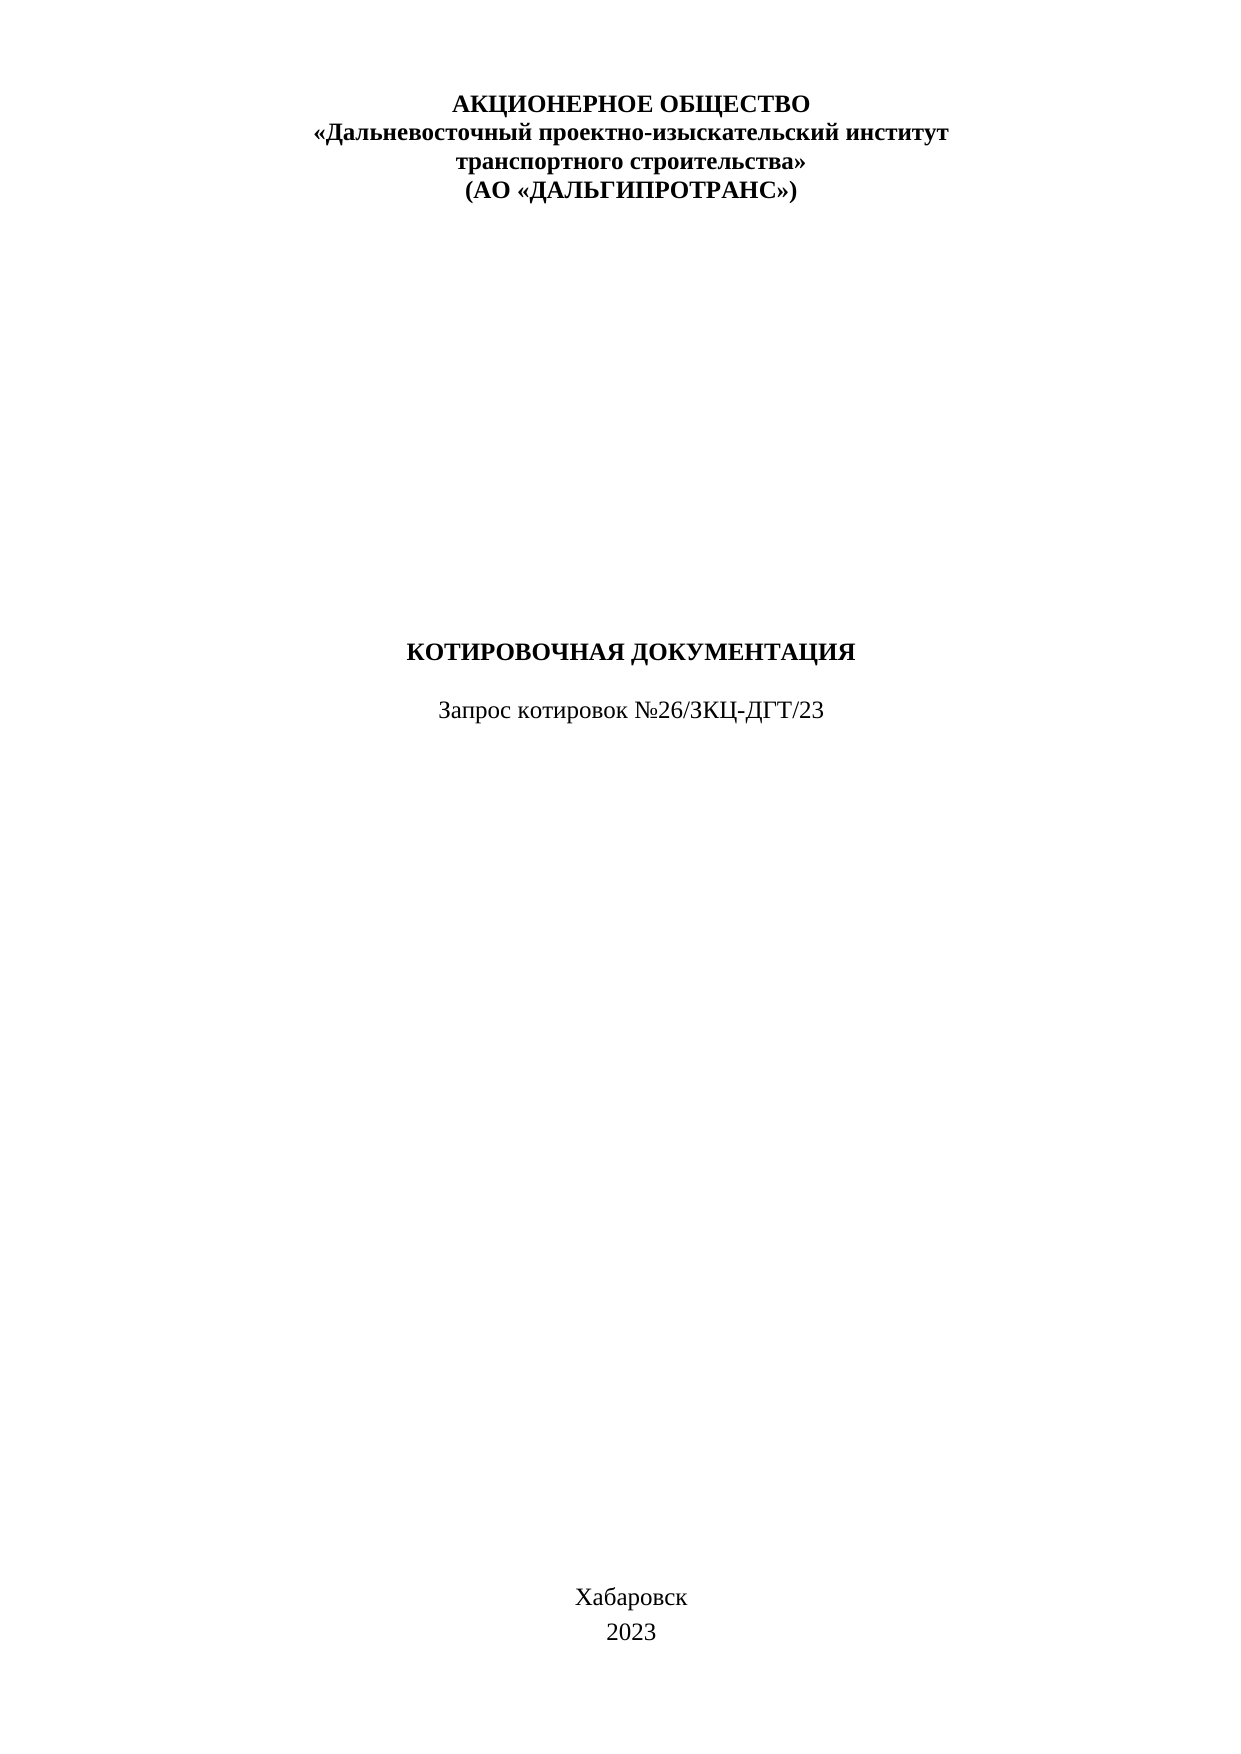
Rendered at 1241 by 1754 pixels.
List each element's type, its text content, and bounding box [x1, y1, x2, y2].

text «Дальневосточный проектно-изыскательский институт [118, 117, 1144, 146]
text 2023 [118, 1617, 1144, 1646]
text (АО «ДАЛЬГИПРОТРАНС») [118, 175, 1144, 204]
text АКЦИОНЕРНОЕ ОБЩЕСТВО [118, 89, 1144, 117]
text транспортного строительства» [118, 146, 1144, 175]
text Запрос котировок №26/ЗКЦ-ДГТ/23 [118, 695, 1144, 724]
text КОТИРОВОЧНАЯ ДОКУМЕНТАЦИЯ [118, 637, 1144, 666]
subtitle Хабаровск [118, 1582, 1144, 1611]
